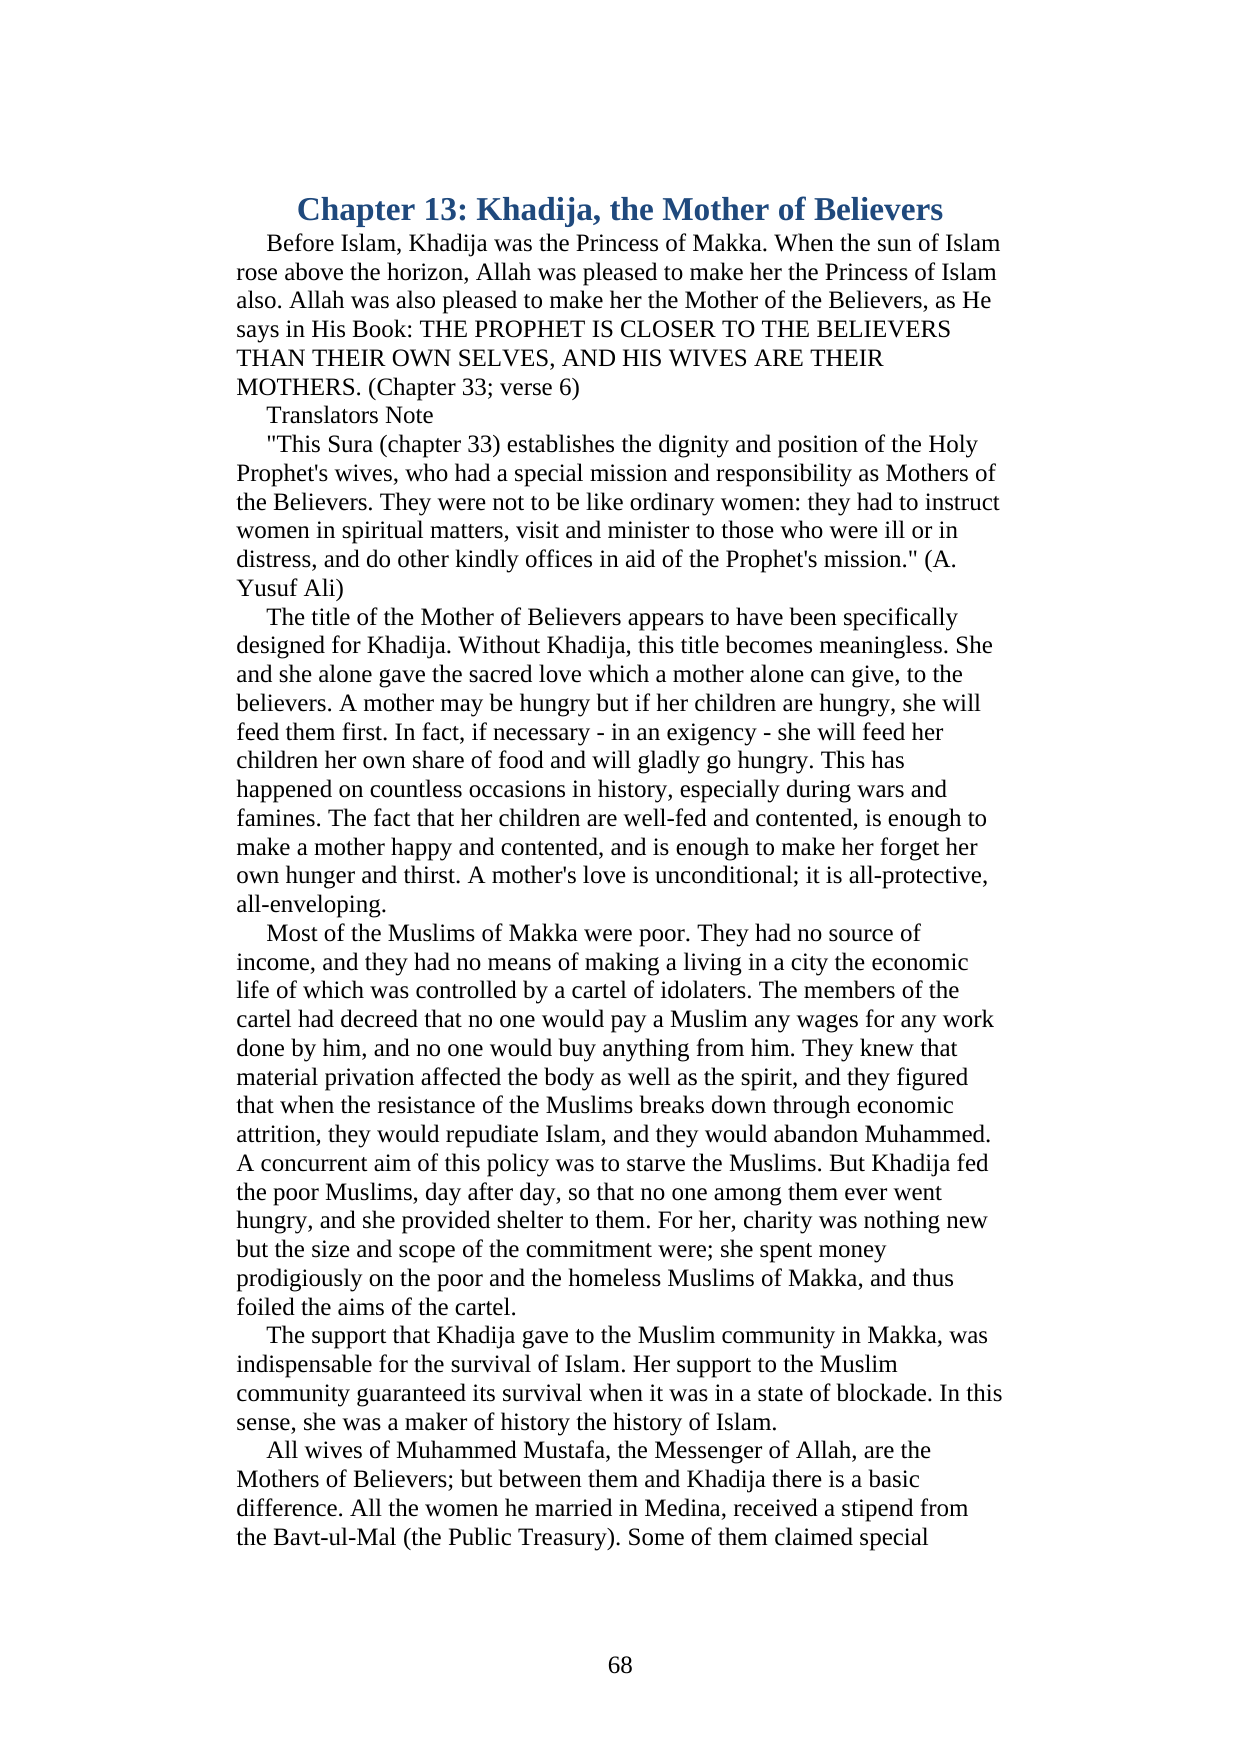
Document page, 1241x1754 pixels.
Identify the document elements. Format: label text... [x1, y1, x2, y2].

text Before Islam, Khadija was the Princess of Makka. When the sun of Islam rose above the horizon, Allah was pleased to make her the Princess of Islam also. Allah was also pleased to make her the Mother of the Believers, as He says in His Book: THE PROPHET IS CLOSER TO THE BELIEVERS THAN THEIR OWN SELVES, AND HIS WIVES ARE THEIR MOTHERS. (Chapter 33; verse 6) [236, 228, 1004, 401]
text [236, 1436, 1004, 1551]
text Translators Note [236, 401, 1004, 429]
text The support that Khadija gave to the Muslim community in Makka, was indispensable for the survival of Islam. Her support to the Muslim community guaranteed its survival when it was in a state of blockade. In this sense, she was a maker of history the history of Islam. [236, 1321, 1004, 1436]
text Most of the Muslims of Makka were poor. They had no source of income, and they had no means of making a living in a city the economic life of which was controlled by a cartel of idolaters. The members of the cartel had decreed that no one would pay a Muslim any wages for any work done by him, and no one would buy anything from him. They knew that material privation affected the body as well as the spirit, and they figured that when the resistance of the Muslims breaks down through economic attrition, they would repudiate Islam, and they would abandon Muhammed. A concurrent aim of this policy was to starve the Muslims. But Khadija fed the poor Muslims, day after day, so that no one among them ever went hungry, and she provided shelter to them. For her, charity was nothing new but the size and scope of the commitment were; she spent money prodigiously on the poor and the homeless Muslims of Makka, and thus foiled the aims of the cartel. [236, 918, 1004, 1321]
subtitle Chapter 13: Khadija, the Mother of Believers [236, 190, 1004, 228]
text The title of the Mother of Believers appears to have been specifically designed for Khadija. Without Khadija, this title becomes meaningless. She and she alone gave the sacred love which a mother alone can give, to the believers. A mother may be hungry but if her children are hungry, she will feed them first. In fact, if necessary - in an exigency - she will feed her children her own share of food and will gladly go hungry. This has happened on countless occasions in history, especially during wars and famines. The fact that her children are well-fed and contented, is enough to make a mother happy and contented, and is enough to make her forget her own hunger and thirst. A mother's love is unconditional; it is all-protective, all-enveloping. [236, 602, 1004, 918]
text "This Sura (chapter 33) establishes the dignity and position of the Holy Prophet's wives, who had a special mission and responsibility as Mothers of the Believers. They were not to be like ordinary women: they had to instruct women in spiritual matters, visit and minister to those who were ill or in distress, and do other kindly offices in aid of the Prophet's mission." (A. Yusuf Ali) [236, 429, 1004, 602]
